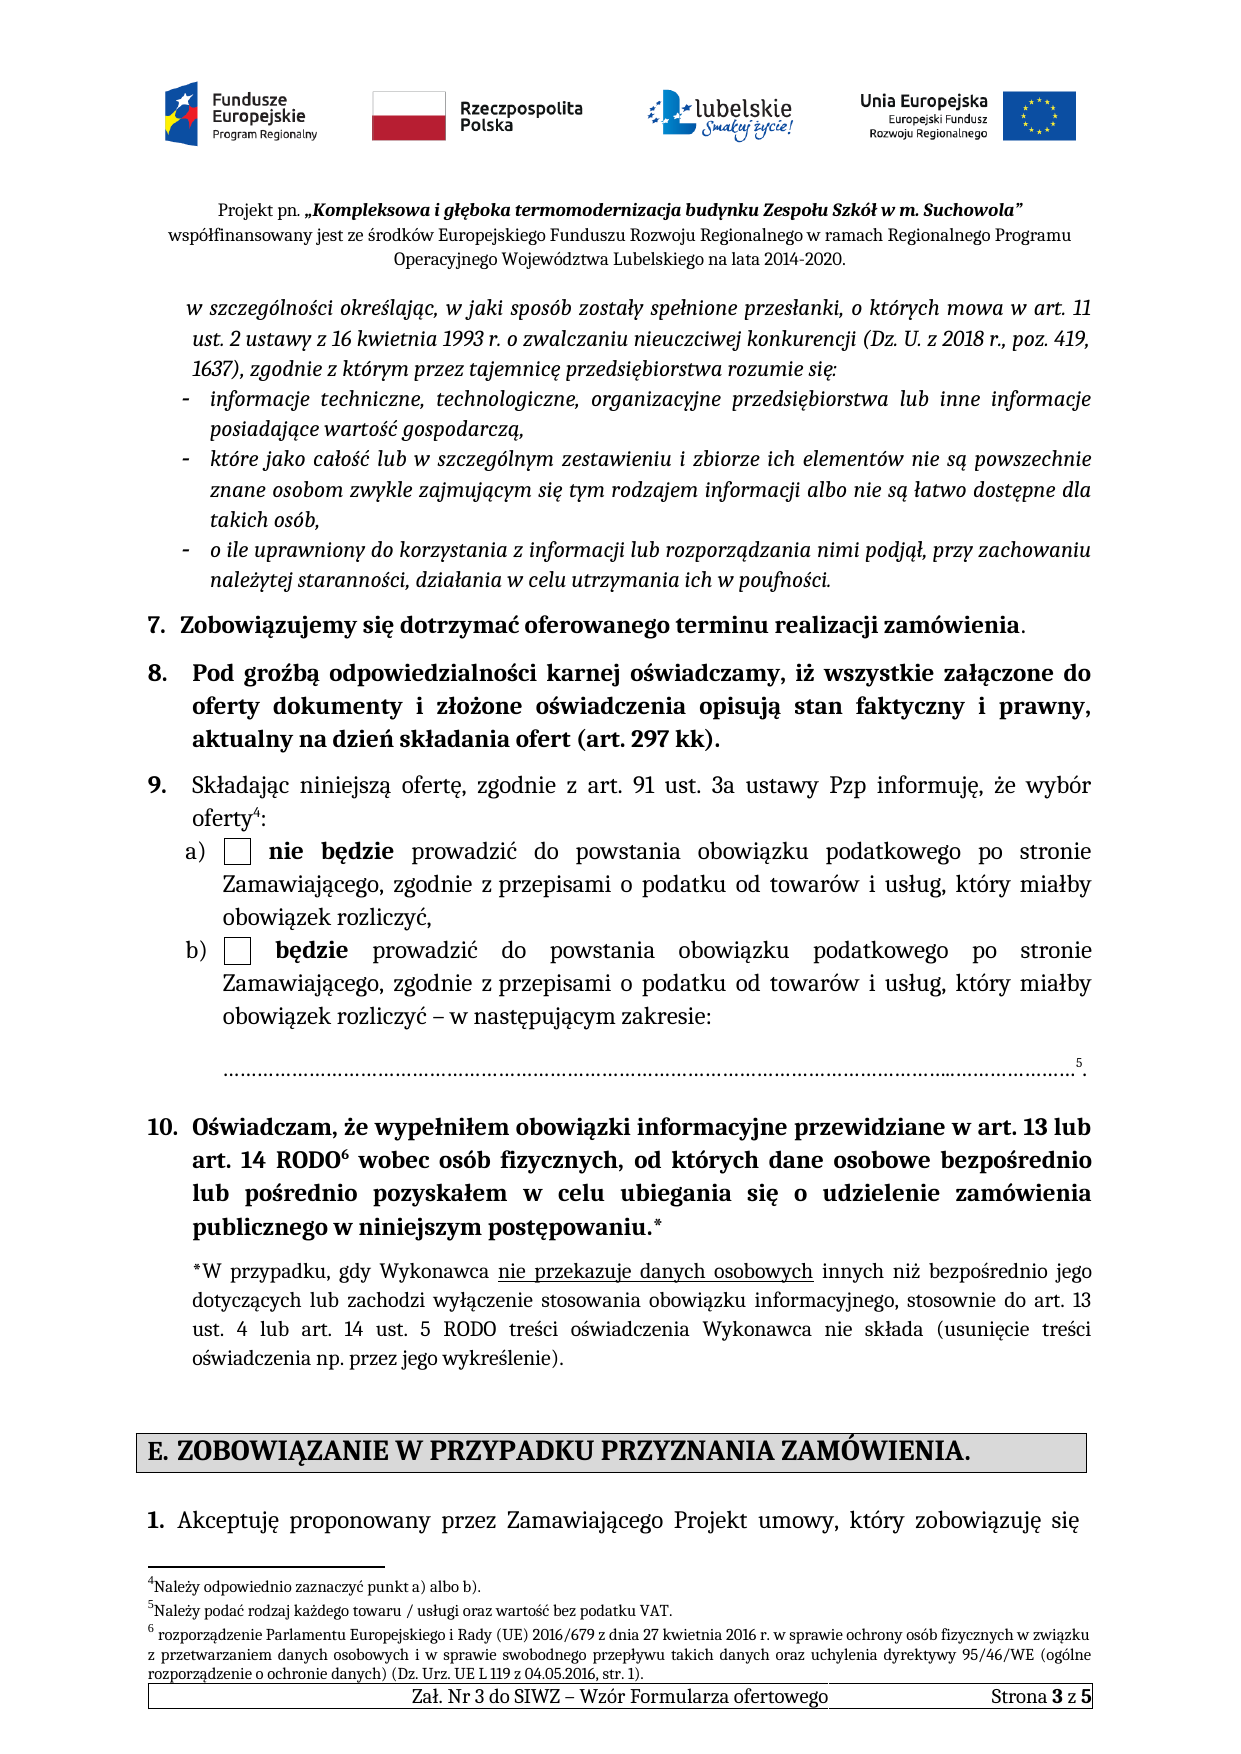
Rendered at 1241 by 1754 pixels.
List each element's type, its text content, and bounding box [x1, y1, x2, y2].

list nie będzie prowadzić do powstania obowiązku podatkowego po stronie Zamawiającego, zgodnie z przepisami o podatku od towarów i usług, który miałby obowiązek rozliczyć, [185, 837, 1092, 932]
list ………………………………………………………………………………………………………………..…………………. [177, 1056, 1092, 1082]
list Zobowiązujemy się dotrzymać oferowanego terminu realizacji zamówienia. [148, 611, 1092, 640]
picture [147, 23, 1092, 200]
list informacje techniczne, technologiczne, organizacyjne przedsiębiorstwa lub inne informacje posiadające wartość gospodarczą, [180, 386, 1092, 442]
list które jako całość lub w szczególnym zestawieniu i zbiorze ich elementów nie są powszechnie znane osobom zwykle zajmującym się tym rodzajem informacji albo nie są łatwo dostępne dla takich osób, [180, 446, 1092, 533]
text *W przypadku, gdy Wykonawca nie przekazuje danych osobowych innych niż bezpośrednio jego dotyczących lub zachodzi wyłączenie stosowania obowiązku informacyjnego, stosownie do art. 13 ust. 4 lub art. 14 ust. 5 RODO treści oświadczenia Wykonawca nie składa (usunięcie treści oświadczenia np. przez jego wykreślenie). [192, 1259, 1092, 1371]
list o ile uprawniony do korzystania z informacji lub rozporządzania nimi podjął, przy zachowaniu należytej staranności, działania w celu utrzymania ich w poufności. [180, 537, 1092, 593]
list Oświadczam, że wypełniłem obowiązki informacyjne przewidziane w art. 13 lub art. 14 RODO wobec osób fizycznych, od których dane osobowe bezpośrednio lub pośrednio pozyskałem w celu ubiegania się o udzielenie zamówienia publicznego w niniejszym postępowaniu.* [148, 1113, 1092, 1241]
table_header ZOBOWIĄZANIE W PRZYPADKU PRZYZNANIA ZAMÓWIENIA. [137, 1434, 1086, 1472]
list będzie prowadzić do powstania obowiązku podatkowego po stronie Zamawiającego, zgodnie z przepisami o podatku od towarów i usług, który miałby obowiązek rozliczyć – w następującym zakresie: [185, 936, 1092, 1031]
list Pod groźbą odpowiedzialności karnej oświadczamy, iż wszystkie załączone do oferty dokumenty i złożone oświadczenia opisują stan faktyczny i prawny, aktualny na dzień składania ofert (art. 297 kk). [148, 659, 1092, 754]
list Składając niniejszą ofertę, zgodnie z art. 91 ust. 3a ustawy Pzp informuję, że wybór oferty: [148, 771, 1092, 833]
text w szczególności określając, w jaki sposób zostały spełnione przesłanki, o których mowa w art. 11 ust. 2 ustawy z 16 kwietnia 1993 r. o zwalczaniu nieuczciwej konkurencji (Dz. U. z 2018 r., poz. 419, 1637), zgodnie z którym przez tajemnicę przedsiębiorstwa rozumie się: [186, 295, 1092, 382]
